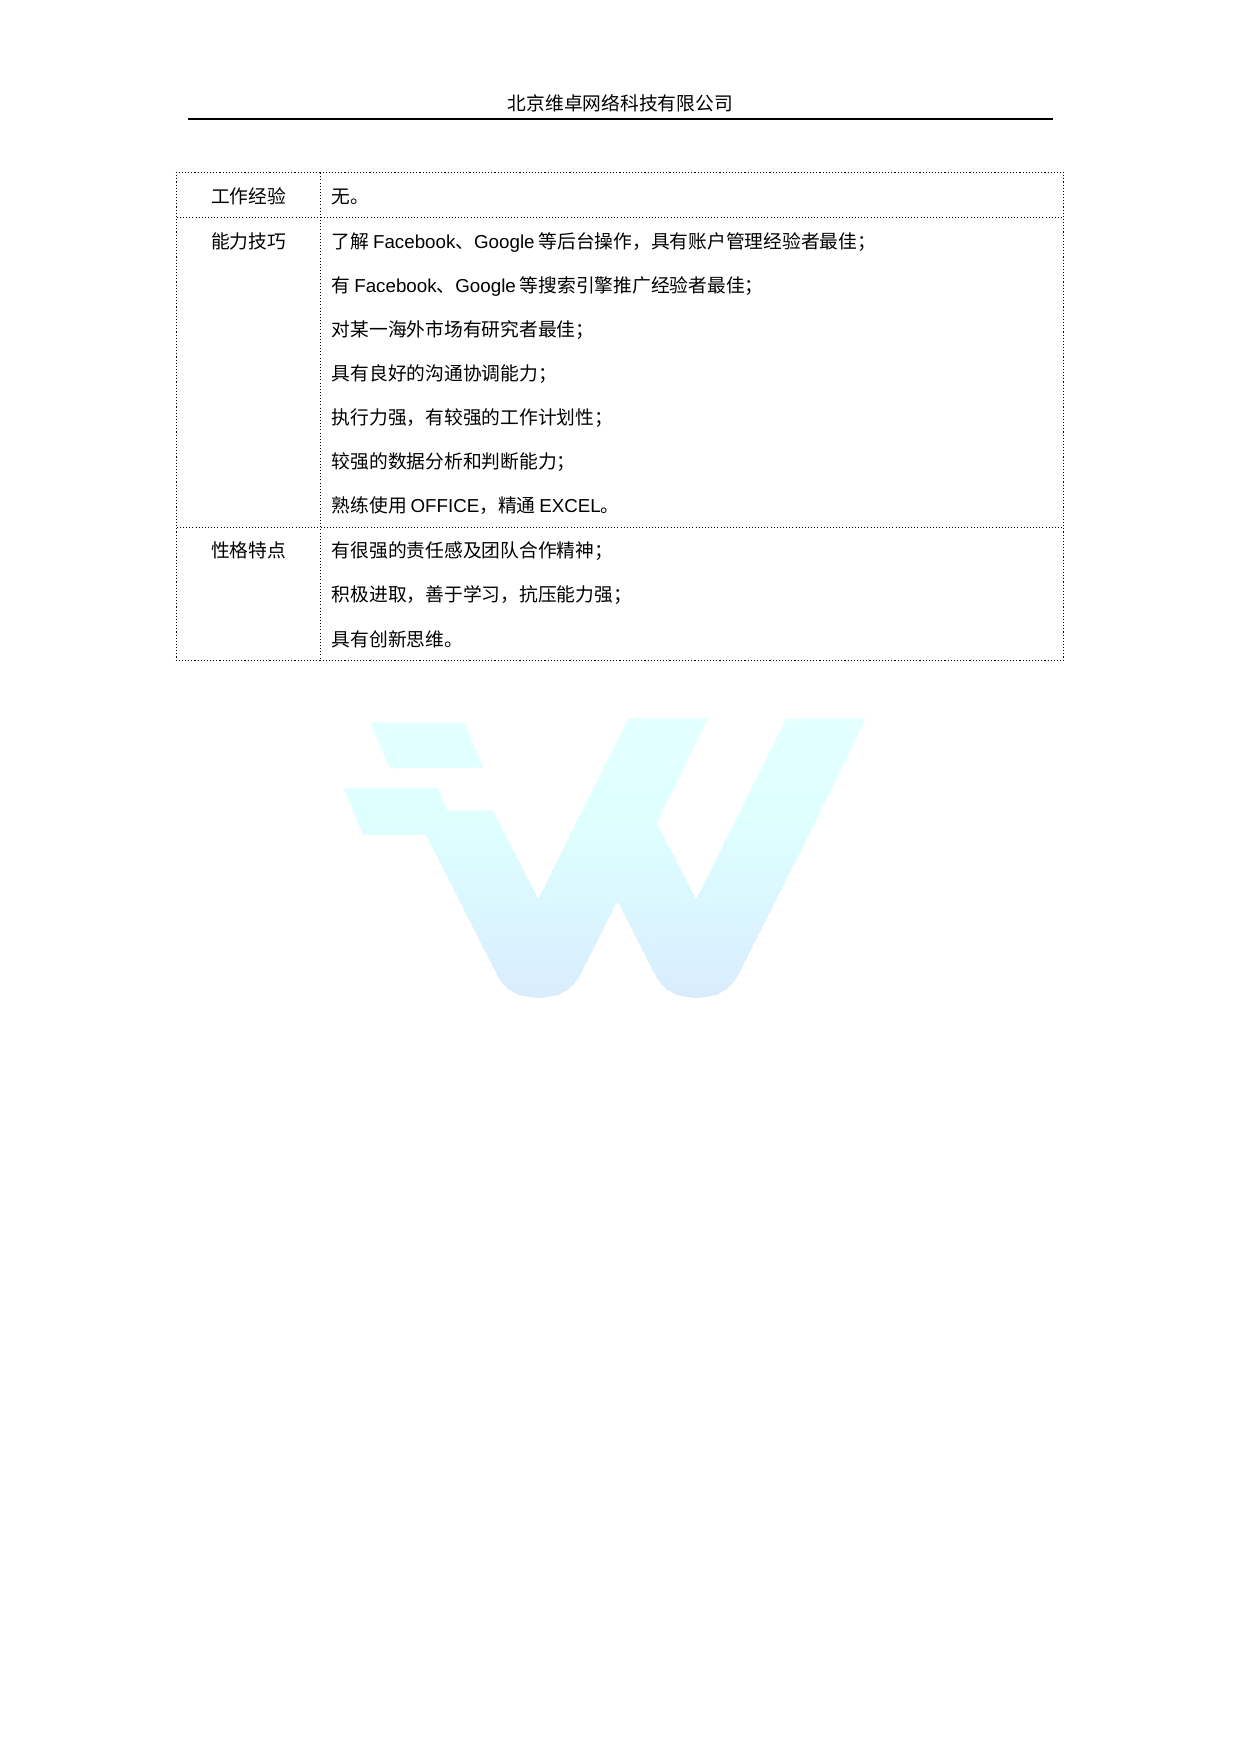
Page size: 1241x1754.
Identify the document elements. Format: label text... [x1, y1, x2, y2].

table_cell 了解Facebook、Google等后台操作，具有账户管理经验者最佳； 有Facebook、Google等搜索引擎推广经验者最佳； 对某一海外市场有研究者最佳； 具有良好的沟通协调能力； 执行力强，有较强的工作计划性； 较强的数据分析和判断能力； 熟练使用OFFICE，精通EXCEL。 [320, 217, 1063, 527]
table_cell 能力技巧 [176, 217, 320, 527]
table_cell 无。 [320, 172, 1063, 217]
table_cell 工作经验 [176, 172, 320, 217]
table_cell 有很强的责任感及团队合作精神； 积极进取，善于学习，抗压能力强； 具有创新思维。 [320, 527, 1063, 660]
table_cell 性格特点 [176, 527, 320, 660]
